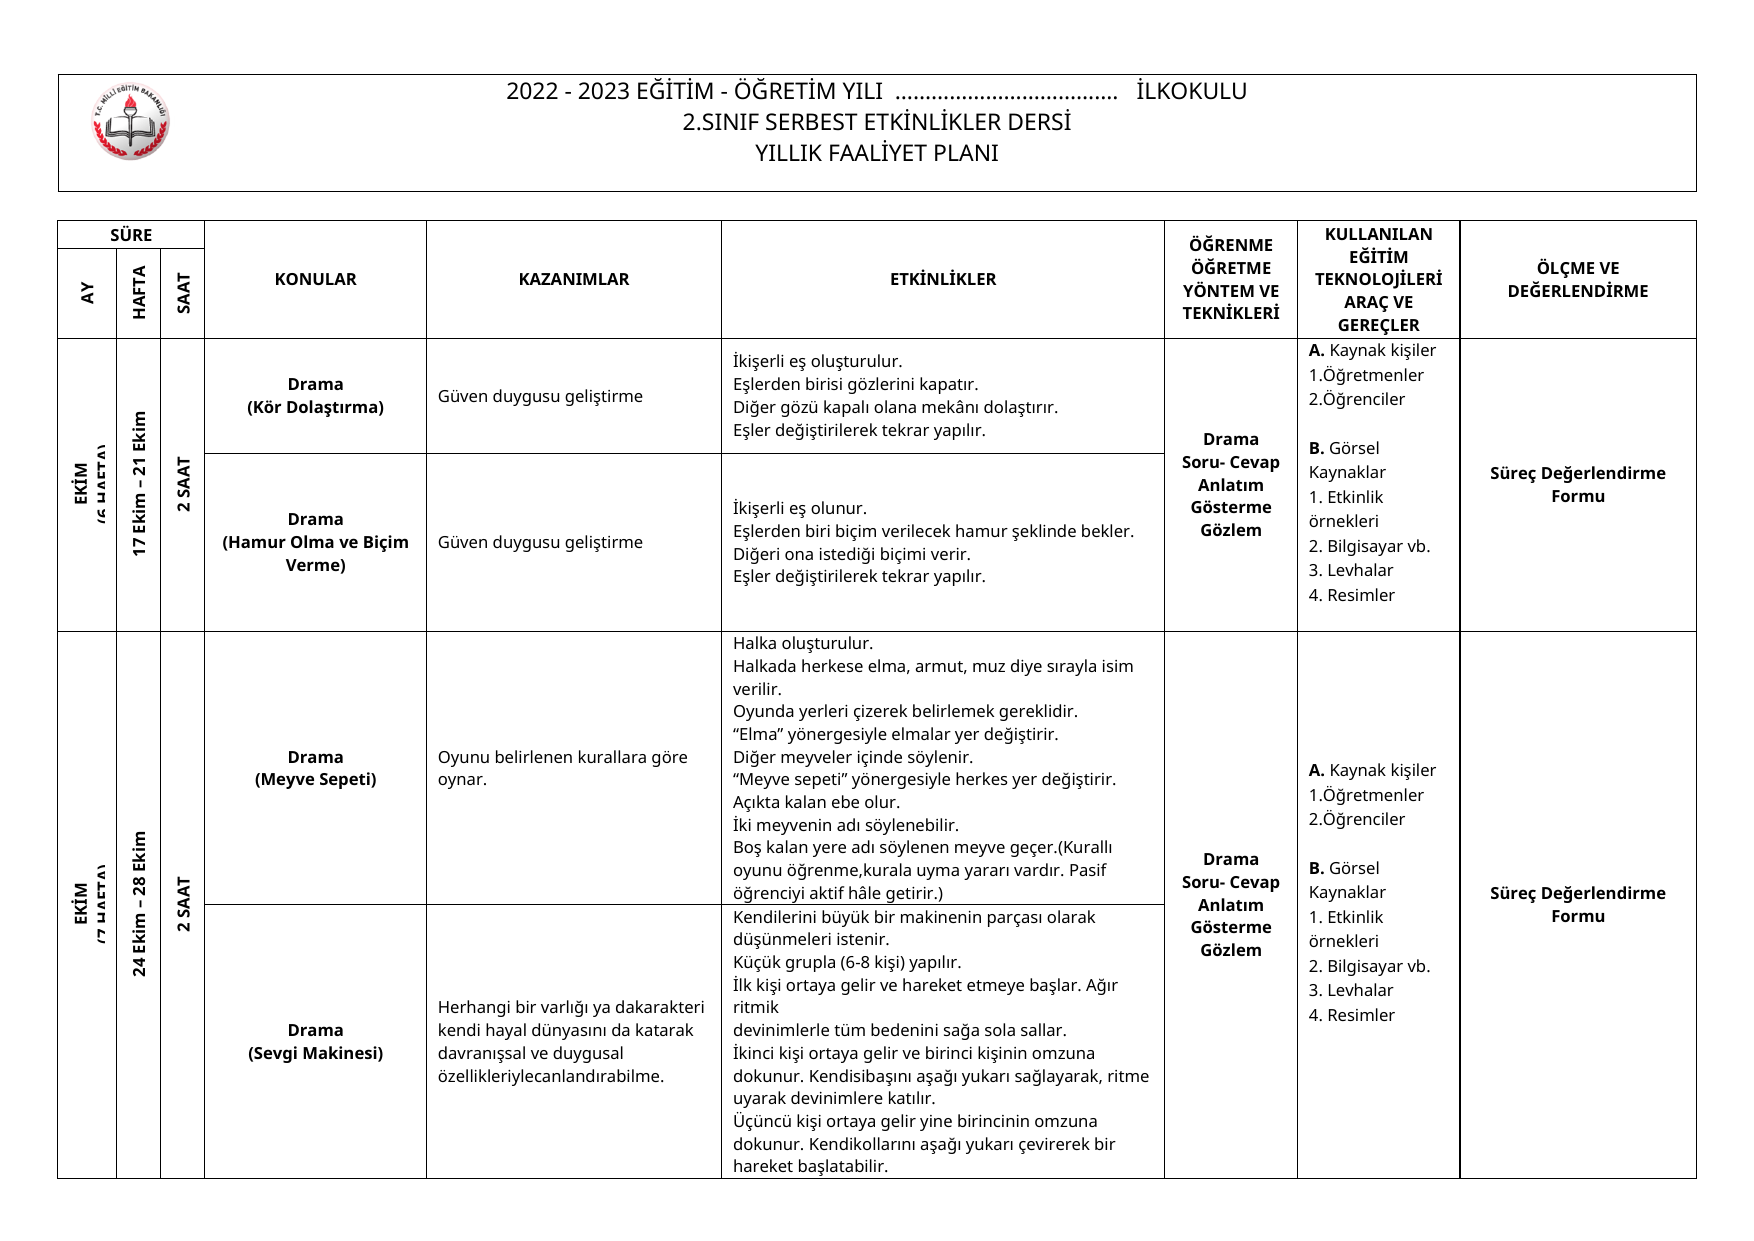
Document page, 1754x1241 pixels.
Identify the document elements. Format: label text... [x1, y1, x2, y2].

table_cell 2 SAAT [161, 339, 204, 631]
table_header ETKİNLİKLER [722, 221, 1164, 338]
table_cell Drama Soru- Cevap Anlatım Gösterme Gözlem [1165, 632, 1297, 1178]
table_cell Güven duygusu geliştirme [427, 339, 721, 452]
table_cell Oyunu belirlenen kurallara göre oynar. [427, 632, 721, 904]
table_cell İkişerli eş oluşturulur. Eşlerden birisi gözlerini kapatır. Diğer gözü kapalı olana mekânı dolaştırır. Eşler değiştirilerek tekrar yapılır. [722, 339, 1164, 452]
table_cell SAAT [161, 249, 204, 338]
table_header KONULAR [205, 221, 426, 338]
table_cell Süreç Değerlendirme Formu [1461, 632, 1696, 1178]
table_cell AY [58, 249, 116, 338]
table_cell Güven duygusu geliştirme [427, 454, 721, 631]
table_cell Drama (Sevgi Makinesi) [205, 905, 426, 1178]
table_header ÖĞRENME ÖĞRETME YÖNTEM VE TEKNİKLERİ [1165, 221, 1297, 338]
table_cell A. Kaynak kişiler 1.Öğretmenler 2.Öğrenciler B. Görsel Kaynaklar 1. Etkinlik örnekleri 2. Bilgisayar vb. 3. Levhalar 4. Resimler [1298, 632, 1459, 1178]
table_cell Halka oluşturulur. Halkada herkese elma, armut, muz diye sırayla isim verilir. Oyunda yerleri çizerek belirlemek gereklidir. “Elma” yönergesiyle elmalar yer değiştirir. Diğer meyveler içinde söylenir. “Meyve sepeti” yönergesiyle herkes yer değiştirir. Açıkta kalan ebe olur. İki meyvenin adı söylenebilir. Boş kalan yere adı söylenen meyve geçer.(Kurallı oyunu öğrenme,kurala uyma yararı vardır. Pasif öğrenciyi aktif hâle getirir.) [722, 632, 1164, 904]
table_cell Drama (Meyve Sepeti) [205, 632, 426, 904]
picture [85, 77, 175, 167]
table_header SÜRE [58, 221, 204, 248]
table_cell 24 Ekim – 28 Ekim [117, 632, 160, 1178]
table_cell Drama (Hamur Olma ve Biçim Verme) [205, 454, 426, 631]
table_header KULLANILAN EĞİTİM TEKNOLOJİLERİ ARAÇ VE GEREÇLER [1298, 221, 1459, 338]
table_cell HAFTA [117, 249, 160, 338]
table_cell Drama Soru- Cevap Anlatım Gösterme Gözlem [1165, 339, 1297, 631]
table_header KAZANIMLAR [427, 221, 721, 338]
table_cell Herhangi bir varlığı ya dakarakteri kendi hayal dünyasını da katarak davranışsal ve duygusal özellikleriylecanlandırabilme. [427, 905, 721, 1178]
table_cell A. Kaynak kişiler 1.Öğretmenler 2.Öğrenciler B. Görsel Kaynaklar 1. Etkinlik örnekleri 2. Bilgisayar vb. 3. Levhalar 4. Resimler [1298, 339, 1459, 631]
table_cell 17 Ekim – 21 Ekim [117, 339, 160, 631]
table_cell Süreç Değerlendirme Formu [1461, 339, 1696, 631]
table_cell Kendilerini büyük bir makinenin parçası olarak düşünmeleri istenir. Küçük grupla (6-8 kişi) yapılır. İlk kişi ortaya gelir ve hareket etmeye başlar. Ağır ritmik devinimlerle tüm bedenini sağa sola sallar. İkinci kişi ortaya gelir ve birinci kişinin omzuna dokunur. Kendisibaşını aşağı yukarı sağlayarak, ritme uyarak devinimlere katılır. Üçüncü kişi ortaya gelir yine birincinin omzuna dokunur. Kendikollarını aşağı yukarı çevirerek bir hareket başlatabilir. [722, 905, 1164, 1178]
table_cell Drama (Kör Dolaştırma) [205, 339, 426, 452]
table_cell 2 SAAT [161, 632, 204, 1178]
table_cell İkişerli eş olunur. Eşlerden biri biçim verilecek hamur şeklinde bekler. Diğeri ona istediği biçimi verir. Eşler değiştirilerek tekrar yapılır. [722, 454, 1164, 631]
table_cell EKİM (7.HAFTA) [58, 632, 116, 1178]
table_header ÖLÇME VE DEĞERLENDİRME [1461, 221, 1696, 338]
table_cell EKİM (6.HAFTA) [58, 339, 116, 631]
